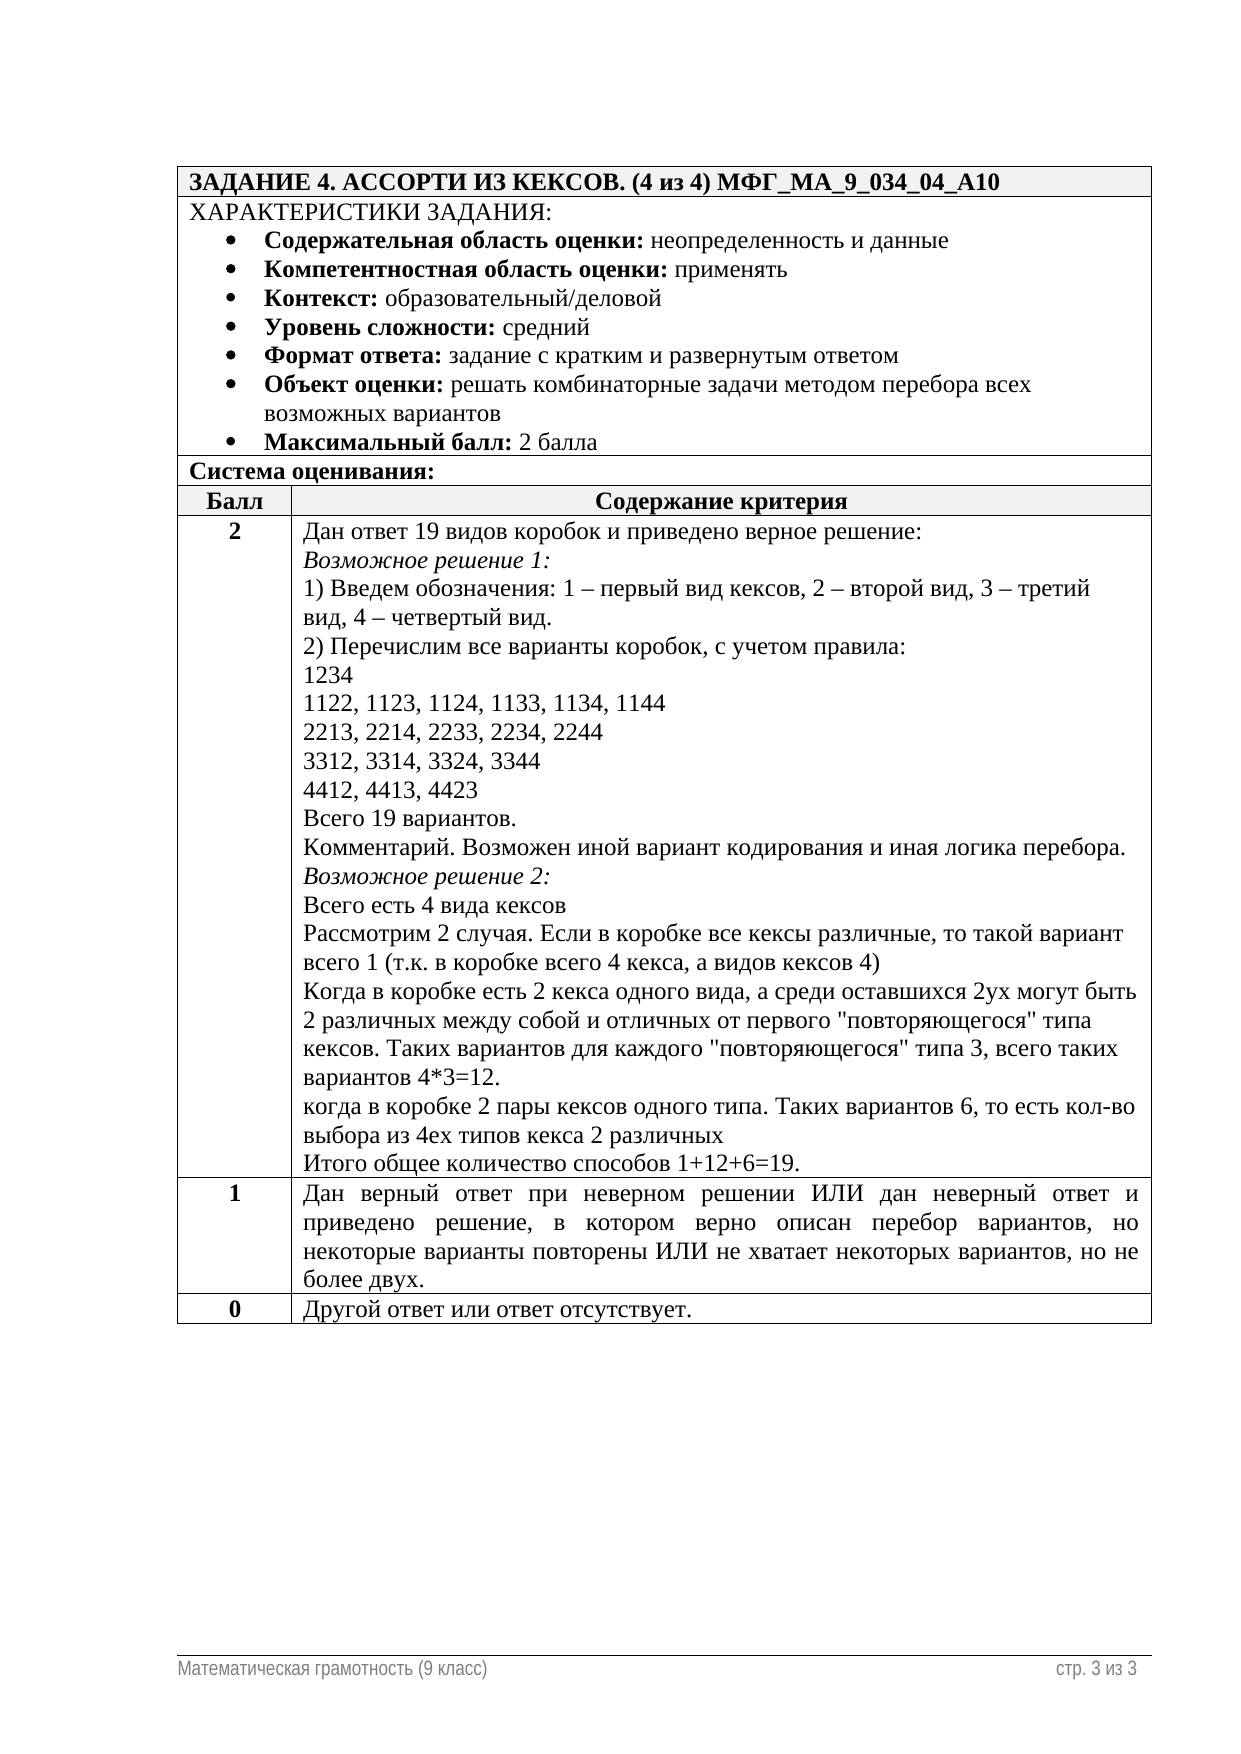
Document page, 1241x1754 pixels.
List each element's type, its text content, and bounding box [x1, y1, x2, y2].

table_cell 1 [178, 1178, 291, 1293]
table_cell Балл [178, 486, 291, 515]
table_cell 2 [178, 516, 291, 1177]
table_cell Дан верный ответ при неверном решении ИЛИ дан неверный ответ и приведено решение, в котором верно описан перебор вариантов, но некоторые варианты повторены ИЛИ не хватает некоторых вариантов, но не более двух. [292, 1178, 1151, 1293]
table_cell Другой ответ или ответ отсутствует. [292, 1294, 1151, 1323]
table_cell Дан ответ 19 видов коробок и приведено верное решение: Возможное решение 1: 1) Введем обозначения: 1 – первый вид кексов, 2 – второй вид, 3 – третий вид, 4 – четвертый вид. 2) Перечислим все варианты коробок, с учетом правила: 1234 1122, 1123, 1124, 1133, 1134, 1144 2213, 2214, 2233, 2234, 2244 3312, 3314, 3324, 3344 4412, 4413, 4423 Всего 19 вариантов. Комментарий. Возможен иной вариант кодирования и иная логика перебора. Возможное решение 2: Всего есть 4 вида кексов Рассмотрим 2 случая. Если в коробке все кексы различные, то такой вариант всего 1 (т.к. в коробке всего 4 кекса, а видов кексов 4) Когда в коробке есть 2 кекса одного вида, а среди оставшихся 2ух могут быть 2 различных между собой и отличных от первого "повторяющегося" типа кексов. Таких вариантов для каждого "повторяющегося" типа 3, всего таких вариантов 4*3=12. когда в коробке 2 пары кексов одного типа. Таких вариантов 6, то есть кол-во выбора из 4ех типов кекса 2 различных Итого общее количество способов 1+12+6=19. [292, 516, 1151, 1177]
table_cell 0 [178, 1294, 291, 1323]
table_cell Система оценивания: [178, 456, 1151, 485]
table_cell ХАРАКТЕРИСТИКИ ЗАДАНИЯ: Содержательная область оценки: неопределенность и данные Компетентностная область оценки: применять Контекст: образовательный/деловой Уровень сложности: средний Формат ответа: задание с кратким и развернутым ответом Объект оценки: решать комбинаторные задачи методом перебора всех возможных вариантов Максимальный балл: 2 балла [178, 197, 1151, 455]
table_cell Содержание критерия [292, 486, 1151, 515]
table_header Задание 4. ассорти из кексов. (4 из 4) МФГ_МА_9_034_04_А10 [178, 167, 1151, 196]
